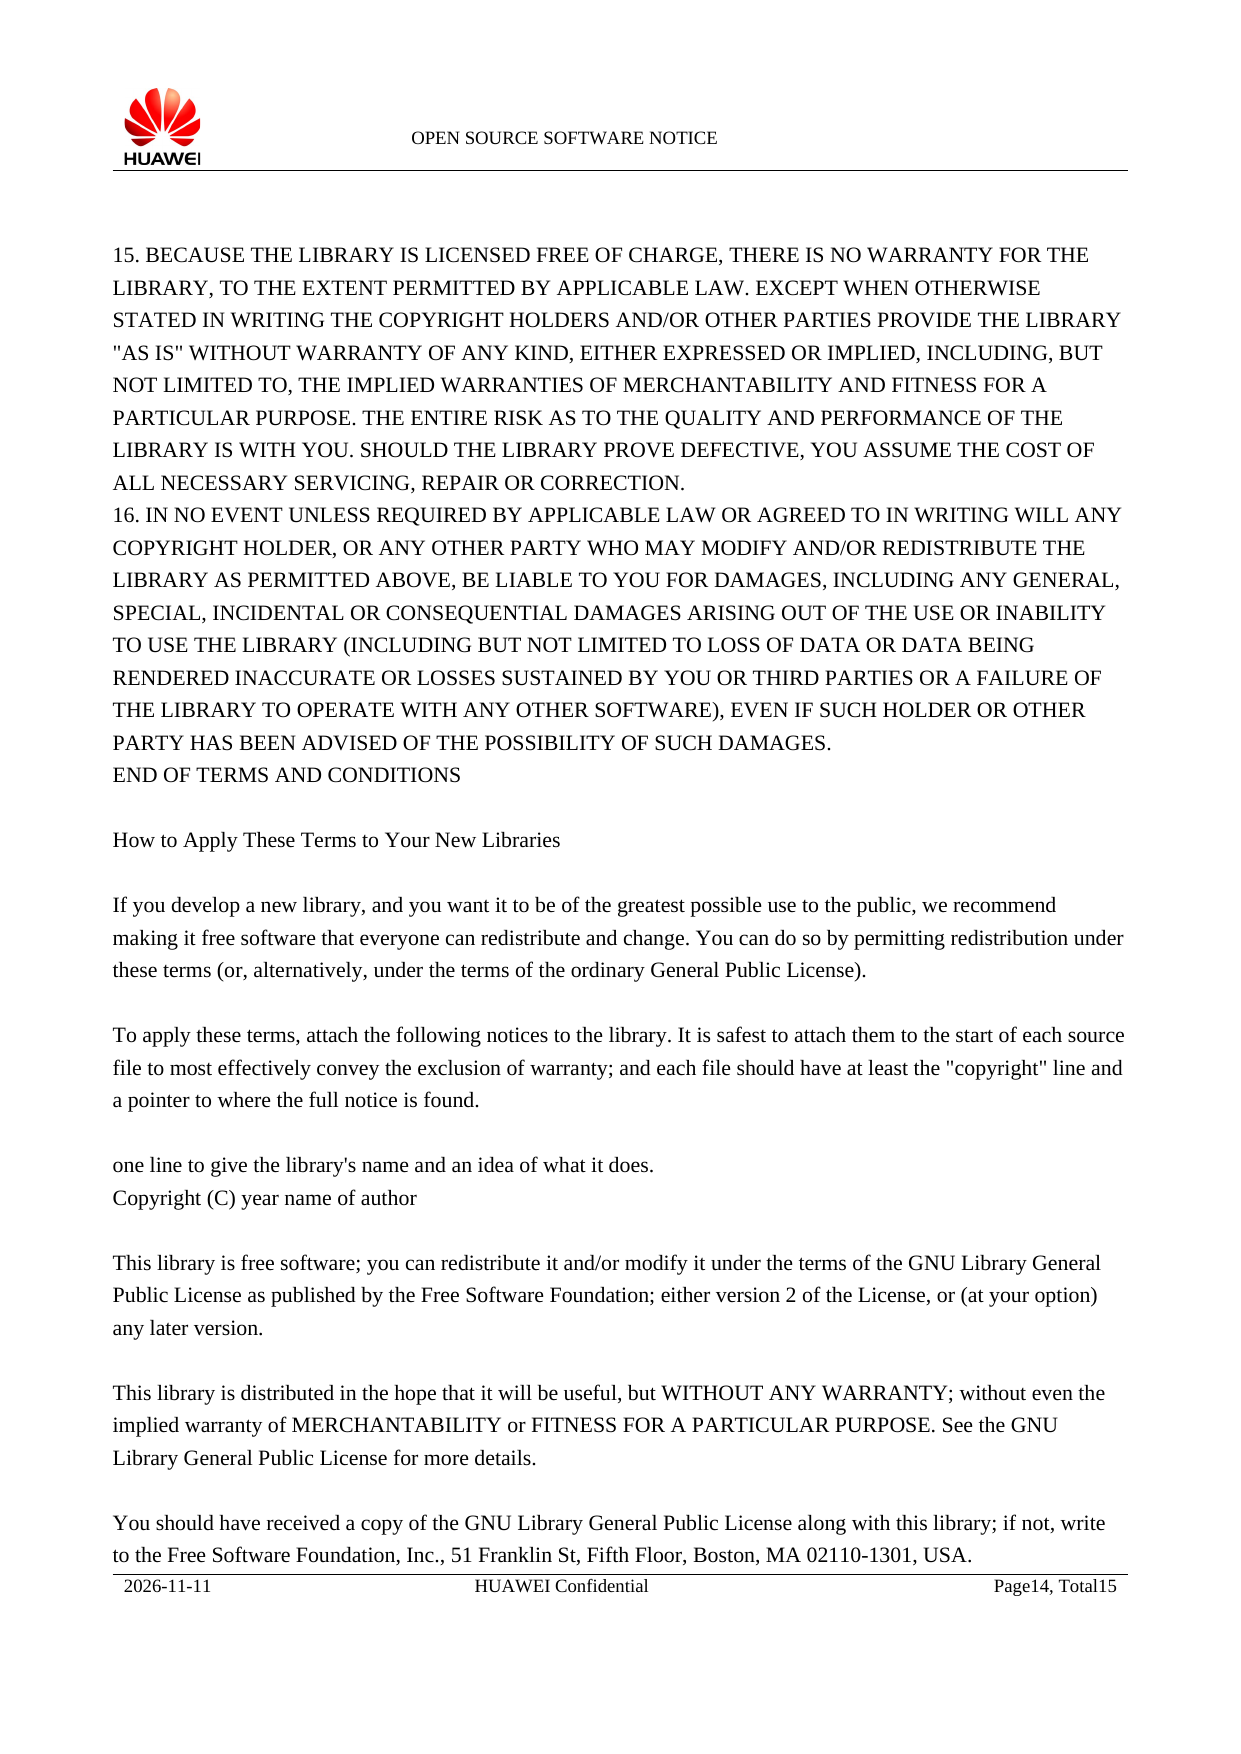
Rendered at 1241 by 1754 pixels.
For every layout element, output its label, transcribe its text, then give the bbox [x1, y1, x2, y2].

picture [124, 88, 201, 165]
